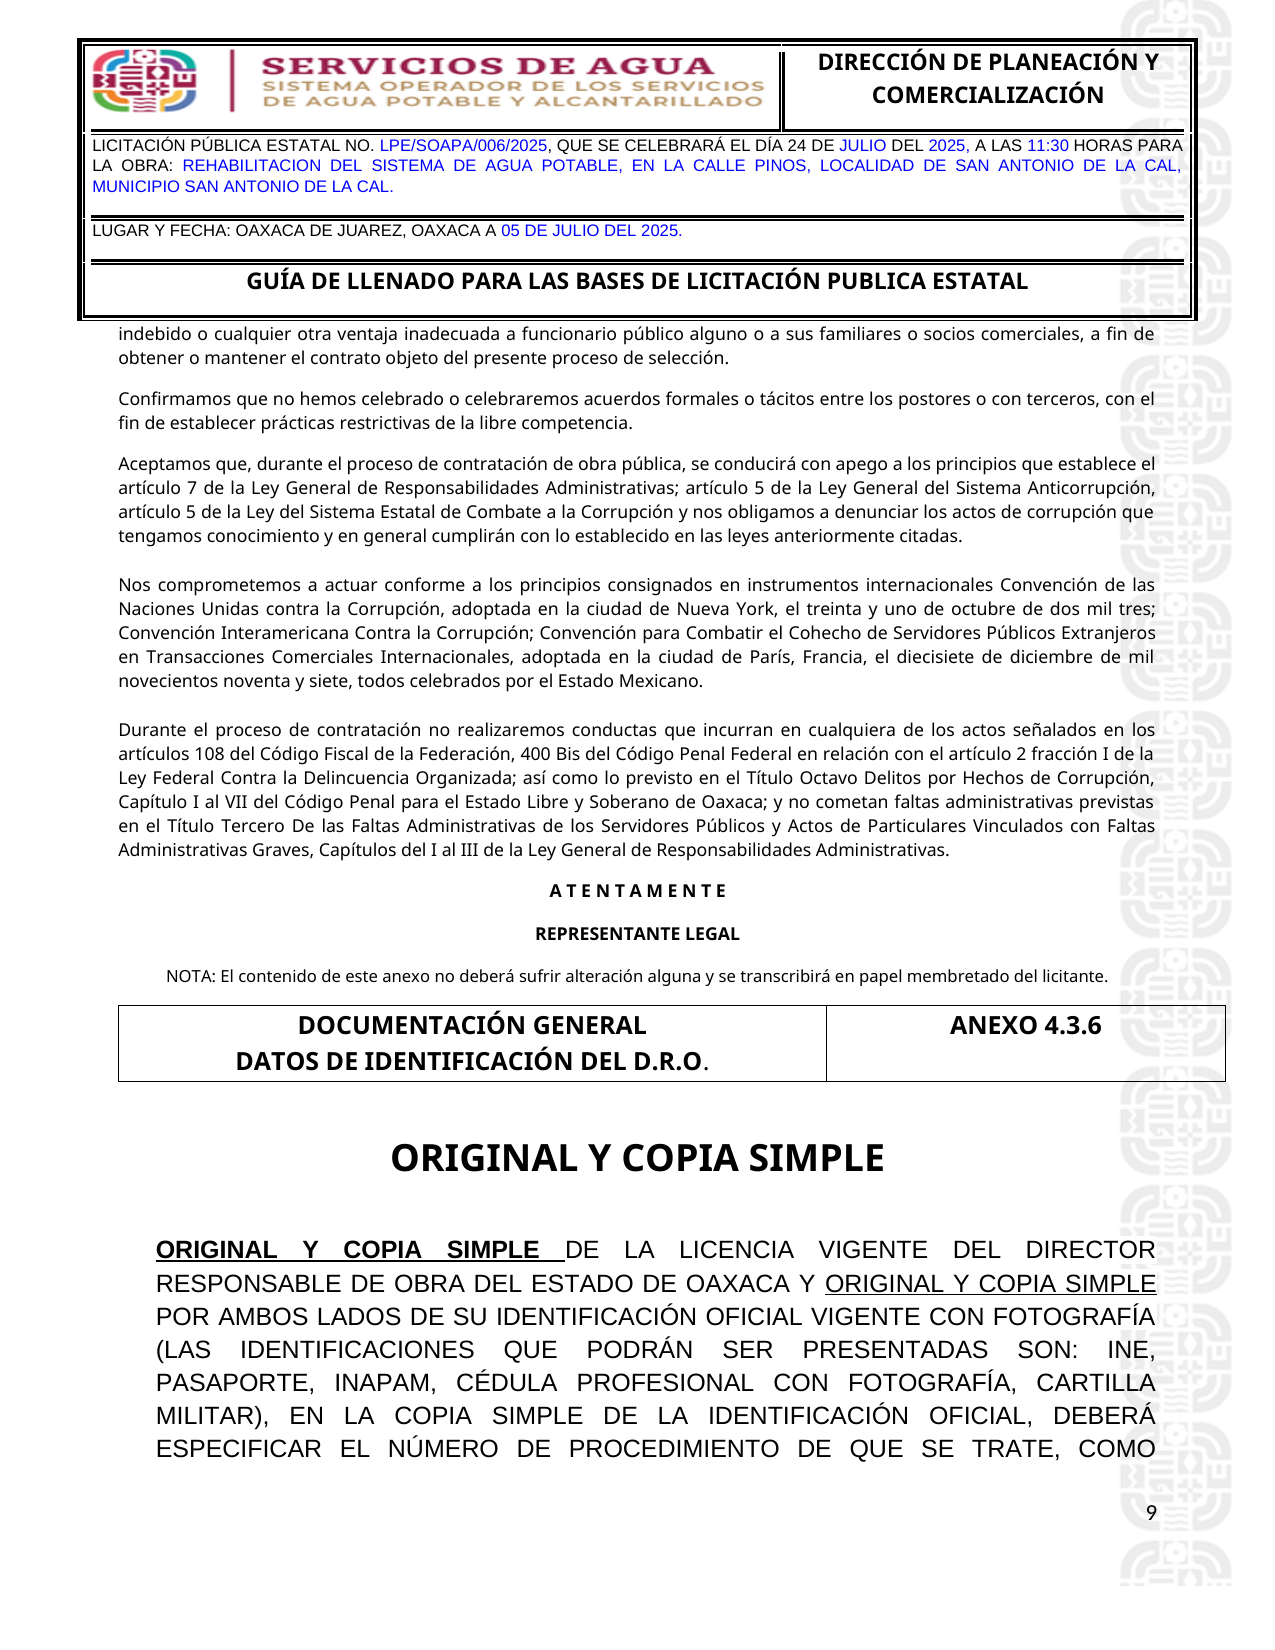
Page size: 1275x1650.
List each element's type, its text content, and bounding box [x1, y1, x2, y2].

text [156, 1330, 1157, 1462]
text NOTA: El contenido de este anexo no deberá sufrir alteración alguna y se transcribirá en papel membretado del licitante. [118, 964, 1157, 987]
table_header ANEXO 4.3.6 [827, 1006, 1225, 1081]
text Confirmamos que no hemos celebrado o celebraremos acuerdos formales o tácitos entre los postores o con terceros, con el fin de establecer prácticas restrictivas de la libre competencia. [118, 386, 1157, 434]
text Aceptamos que, durante el proceso de contratación de obra pública, se conducirá con apego a los principios que establece el artículo 7 de la Ley General de Responsabilidades Administrativas; artículo 5 de la Ley General del Sistema Anticorrupción, artículo 5 de la Ley del Sistema Estatal de Combate a la Corrupción y nos obligamos a denunciar los actos de corrupción que tengamos conocimiento y en general cumplirán con lo establecido en las leyes anteriormente citadas. [118, 451, 1157, 548]
text REPRESENTANTE LEGAL [118, 921, 1157, 946]
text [118, 154, 1157, 215]
picture [88, 46, 773, 123]
text Nos comprometemos a actuar conforme a los principios consignados en instrumentos internacionales Convención de las Naciones Unidas contra la Corrupción, adoptada en la ciudad de Nueva York, el treinta y uno de octubre de dos mil tres; Convención Interamericana Contra la Corrupción; Convención para Combatir el Cohecho de Servidores Públicos Extranjeros en Transacciones Comerciales Internacionales, adoptada en la ciudad de París, Francia, el diecisiete de diciembre de mil novecientos noventa y siete, todos celebrados por el Estado Mexicano. [118, 572, 1157, 693]
text A T E N T A M E N T E [118, 879, 1157, 903]
table_header DOCUMENTACIÓN GENERAL DATOS DE IDENTIFICACIÓN DEL D.R.O. [119, 1006, 826, 1081]
text Durante el proceso de contratación no realizaremos conductas que incurran en cualquiera de los actos señalados en los artículos 108 del Código Fiscal de la Federación, 400 Bis del Código Penal Federal en relación con el artículo 2 fracción I de la Ley Federal Contra la Delincuencia Organizada; así como lo previsto en el Título Octavo Delitos por Hechos de Corrupción, Capítulo I al VII del Código Penal para el Estado Libre y Soberano de Oaxaca; y no cometan faltas administrativas previstas en el Título Tercero De las Faltas Administrativas de los Servidores Públicos y Actos de Particulares Vinculados con Faltas Administrativas Graves, Capítulos del I al III de la Ley General de Responsabilidades Administrativas. [118, 717, 1157, 862]
text ORIGINAL Y COPIA SIMPLE [118, 1131, 1157, 1182]
picture [1106, 56, 1114, 67]
picture [1105, 42, 1194, 320]
picture [1105, 0, 1235, 1586]
